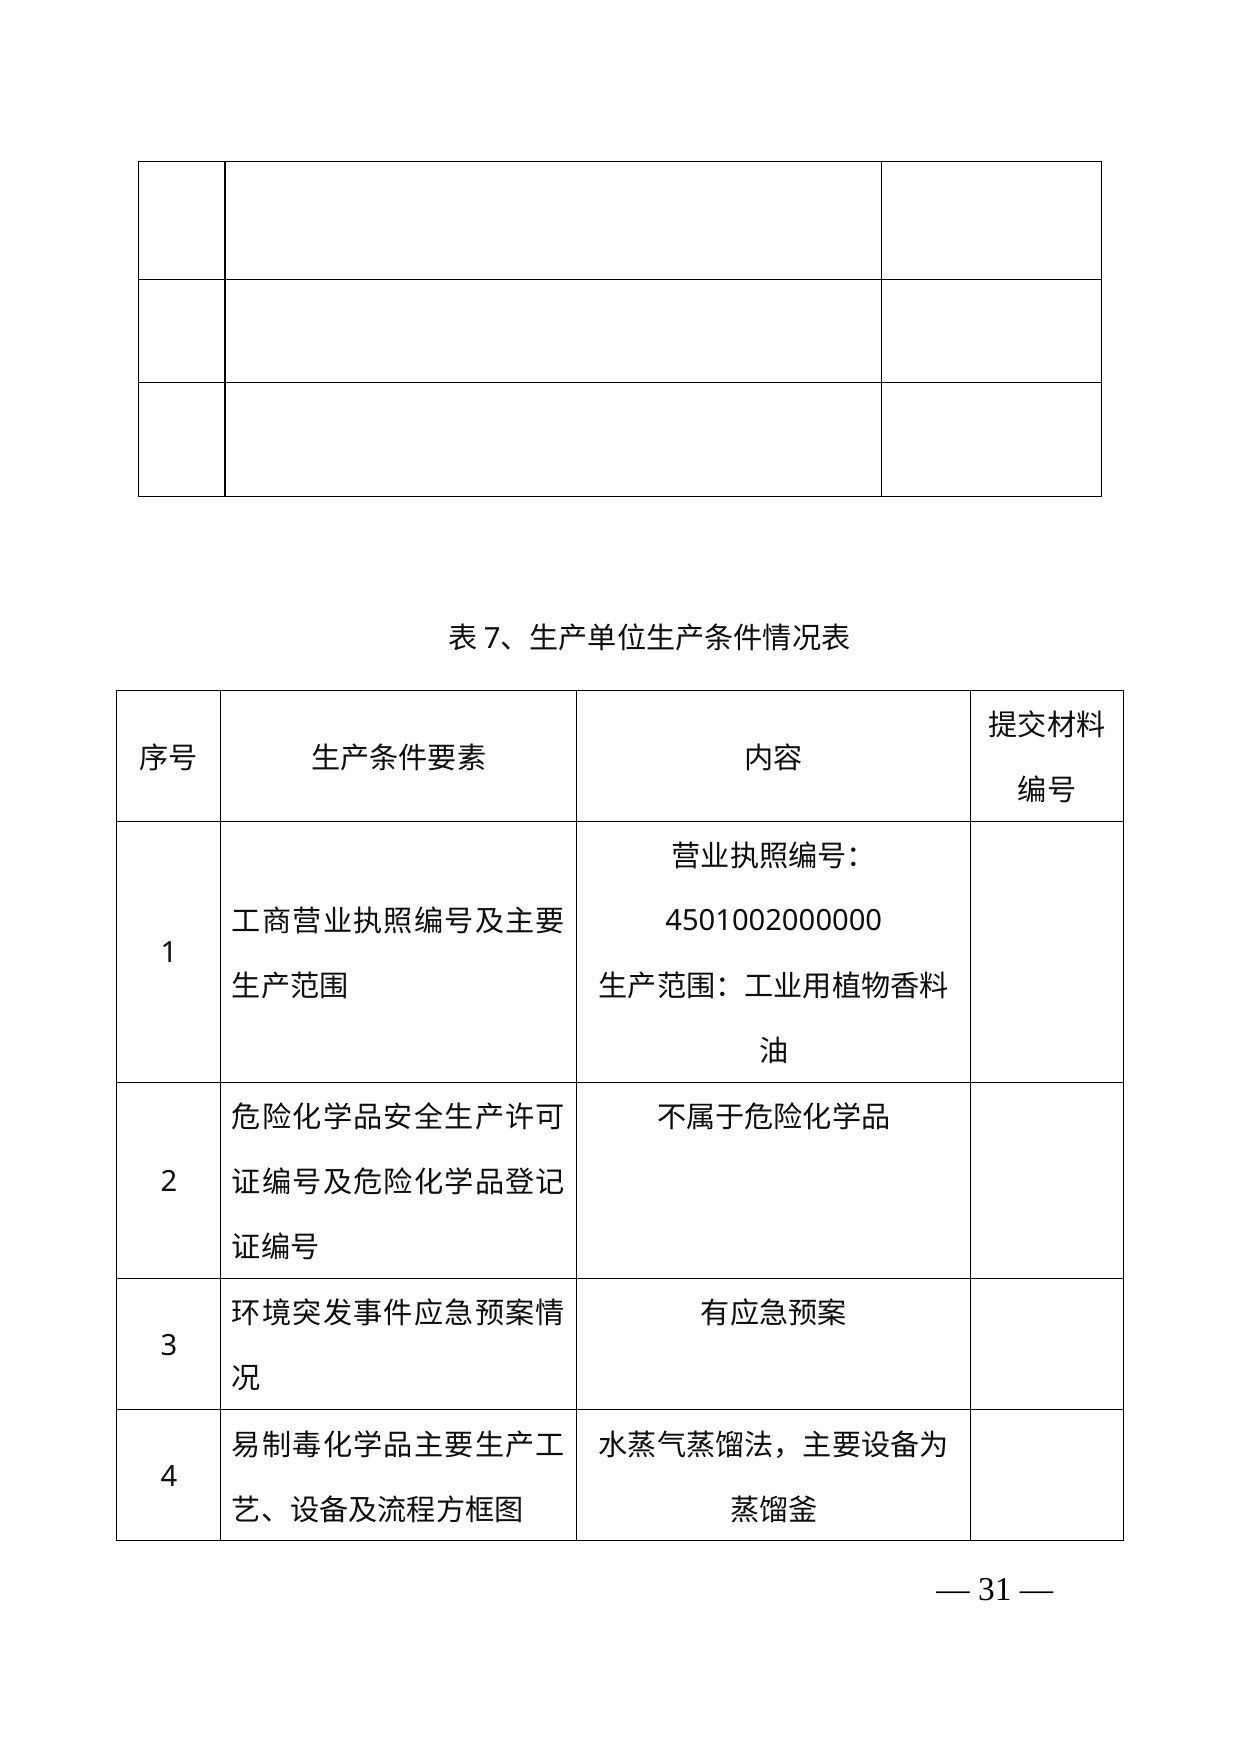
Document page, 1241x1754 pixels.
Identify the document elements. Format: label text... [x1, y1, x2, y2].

table_cell [139, 383, 224, 496]
table_cell 1 [117, 822, 220, 1082]
text 表7、生产单位生产条件情况表 [187, 603, 1053, 668]
table_cell [882, 162, 1101, 279]
table_cell 水蒸气蒸馏法，主要设备为蒸馏釜 [577, 1410, 970, 1540]
table_cell [971, 1083, 1123, 1278]
table_cell 不属于危险化学品 [577, 1083, 970, 1278]
table_cell 有应急预案 [577, 1279, 970, 1409]
table_cell [882, 280, 1101, 382]
table_header 提交材料编号 [971, 691, 1123, 821]
table_cell 3 [117, 1279, 220, 1409]
table_cell 工商营业执照编号及主要生产范围 [221, 822, 576, 1082]
table_cell [139, 280, 224, 382]
table_cell 营业执照编号：4501002000000 生产范围：工业用植物香料油 [577, 822, 970, 1082]
table_header 序号 [117, 691, 220, 821]
table_cell [226, 162, 881, 279]
table_cell [226, 383, 881, 496]
table_cell [971, 1410, 1123, 1540]
table_cell [882, 383, 1101, 496]
table_header 生产条件要素 [221, 691, 576, 821]
table_cell 4 [117, 1410, 220, 1540]
table_cell 易制毒化学品主要生产工艺、设备及流程方框图 [221, 1410, 576, 1540]
table_header 内容 [577, 691, 970, 821]
table_cell [971, 1279, 1123, 1409]
table_cell [139, 162, 224, 279]
table_cell [971, 822, 1123, 1082]
table_cell 危险化学品安全生产许可证编号及危险化学品登记证编号 [221, 1083, 576, 1278]
table_cell 环境突发事件应急预案情况 [221, 1279, 576, 1409]
table_cell 2 [117, 1083, 220, 1278]
table_cell [226, 280, 881, 382]
